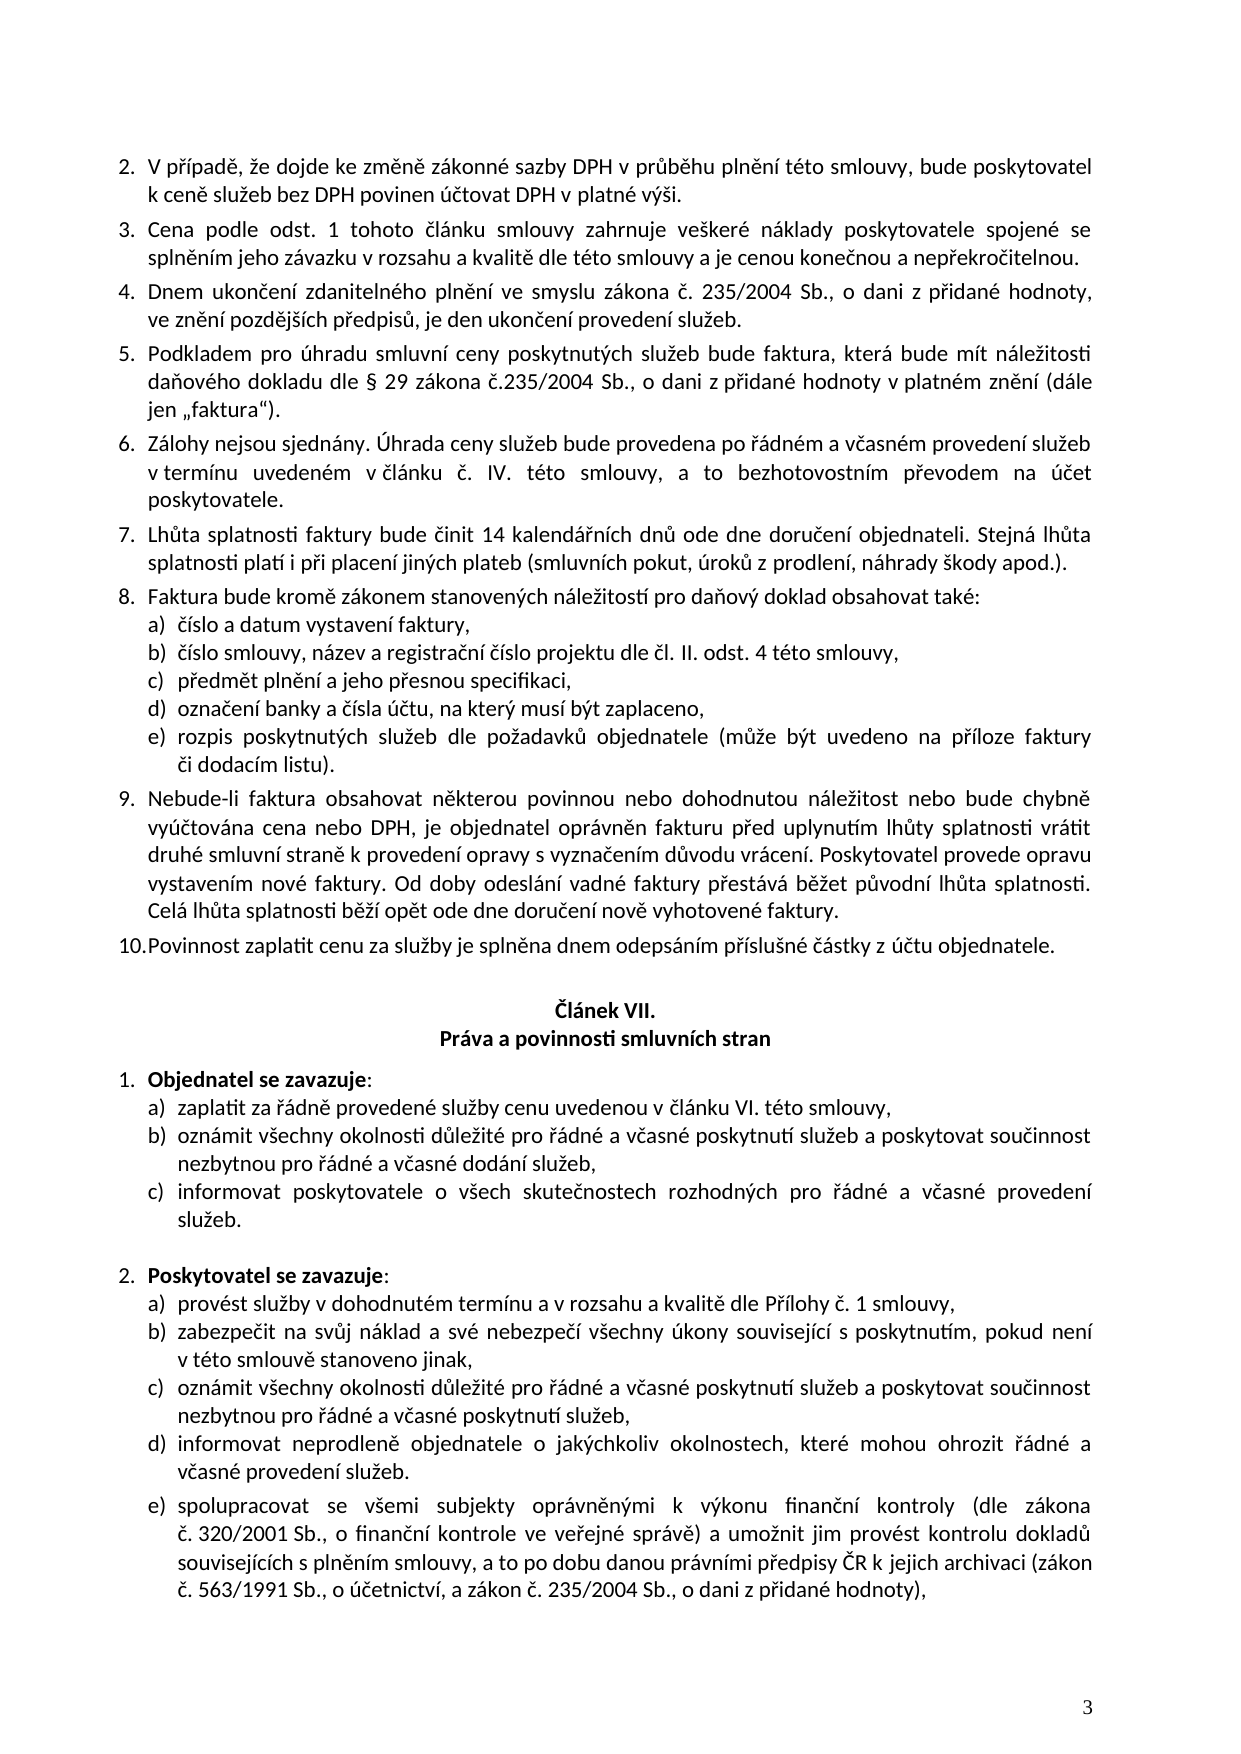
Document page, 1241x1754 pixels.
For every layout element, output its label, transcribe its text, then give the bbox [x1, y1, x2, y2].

list předmět plnění a jeho přesnou specifikaci, [148, 666, 1093, 694]
list Faktura bude kromě zákonem stanovených náležitostí pro daňový doklad obsahovat také: [118, 582, 1093, 610]
list provést služby v dohodnutém termínu a v rozsahu a kvalitě dle Přílohy č. 1 smlouvy, [148, 1289, 1093, 1317]
list oznámit všechny okolnosti důležité pro řádné a včasné poskytnutí služeb a poskytovat součinnost nezbytnou pro řádné a včasné dodání služeb, [148, 1121, 1093, 1177]
list zabezpečit na svůj náklad a své nebezpečí všechny úkony související s poskytnutím, pokud není v této smlouvě stanoveno jinak, [148, 1317, 1093, 1373]
list Dnem ukončení zdanitelného plnění ve smyslu zákona č. 235/2004 Sb., o dani z přidané hodnoty, ve znění pozdějších předpisů, je den ukončení provedení služeb. [118, 277, 1093, 333]
text Článek VII. [118, 996, 1093, 1024]
list Cena podle odst. 1 tohoto článku smlouvy zahrnuje veškeré náklady poskytovatele spojené se splněním jeho závazku v rozsahu a kvalitě dle této smlouvy a je cenou konečnou a nepřekročitelnou. [118, 215, 1093, 271]
list Lhůta splatnosti faktury bude činit 14 kalendářních dnů ode dne doručení objednateli. Stejná lhůta splatnosti platí i při placení jiných plateb (smluvních pokut, úroků z prodlení, náhrady škody apod.). [118, 520, 1093, 576]
list Podkladem pro úhradu smluvní ceny poskytnutých služeb bude faktura, která bude mít náležitosti daňového dokladu dle § 29 zákona č.235/2004 Sb., o dani z přidané hodnoty v platném znění (dále jen „faktura“). [118, 339, 1093, 423]
list číslo smlouvy, název a registrační číslo projektu dle čl. II. odst. 4 této smlouvy, [148, 638, 1093, 666]
list oznámit všechny okolnosti důležité pro řádné a včasné poskytnutí služeb a poskytovat součinnost nezbytnou pro řádné a včasné poskytnutí služeb, [148, 1373, 1093, 1429]
list Zálohy nejsou sjednány. Úhrada ceny služeb bude provedena po řádném a včasném provedení služeb v termínu uvedeném v článku č. IV. této smlouvy, a to bezhotovostním převodem na účet poskytovatele. [118, 429, 1093, 514]
list Nebude-li faktura obsahovat některou povinnou nebo dohodnutou náležitost nebo bude chybně vyúčtována cena nebo DPH, je objednatel oprávněn fakturu před uplynutím lhůty splatnosti vrátit druhé smluvní straně k provedení opravy s vyznačením důvodu vrácení. Poskytovatel provede opravu vystavením nové faktury. Od doby odeslání vadné faktury přestává běžet původní lhůta splatnosti. Celá lhůta splatnosti běží opět ode dne doručení nově vyhotovené faktury. [118, 784, 1093, 925]
list spolupracovat se všemi subjekty oprávněnými k výkonu finanční kontroly (dle zákona č. 320/2001 Sb., o finanční kontrole ve veřejné správě) a umožnit jim provést kontrolu dokladů souvisejících s plněním smlouvy, a to po dobu danou právními předpisy ČR k jejich archivaci (zákon č. 563/1991 Sb., o účetnictví, a zákon č. 235/2004 Sb., o dani z přidané hodnoty), [148, 1492, 1093, 1604]
list informovat neprodleně objednatele o jakýchkoliv okolnostech, které mohou ohrozit řádné a včasné provedení služeb. [148, 1429, 1093, 1485]
list zaplatit za řádně provedené služby cenu uvedenou v článku VI. této smlouvy, [148, 1093, 1093, 1121]
list Poskytovatel se zavazuje: [118, 1261, 1093, 1289]
list označení banky a čísla účtu, na který musí být zaplaceno, [148, 694, 1093, 722]
text Práva a povinnosti smluvních stran [118, 1024, 1093, 1052]
list číslo a datum vystavení faktury, [148, 610, 1093, 638]
list Objednatel se zavazuje: [118, 1065, 1093, 1093]
list informovat poskytovatele o všech skutečnostech rozhodných pro řádné a včasné provedení služeb. [148, 1177, 1093, 1233]
list Povinnost zaplatit cenu za služby je splněna dnem odepsáním příslušné částky z účtu objednatele. [118, 931, 1093, 959]
list rozpis poskytnutých služeb dle požadavků objednatele (může být uvedeno na příloze faktury či dodacím listu). [148, 722, 1093, 778]
list V případě, že dojde ke změně zákonné sazby DPH v průběhu plnění této smlouvy, bude poskytovatel k ceně služeb bez DPH povinen účtovat DPH v platné výši. [118, 152, 1093, 208]
